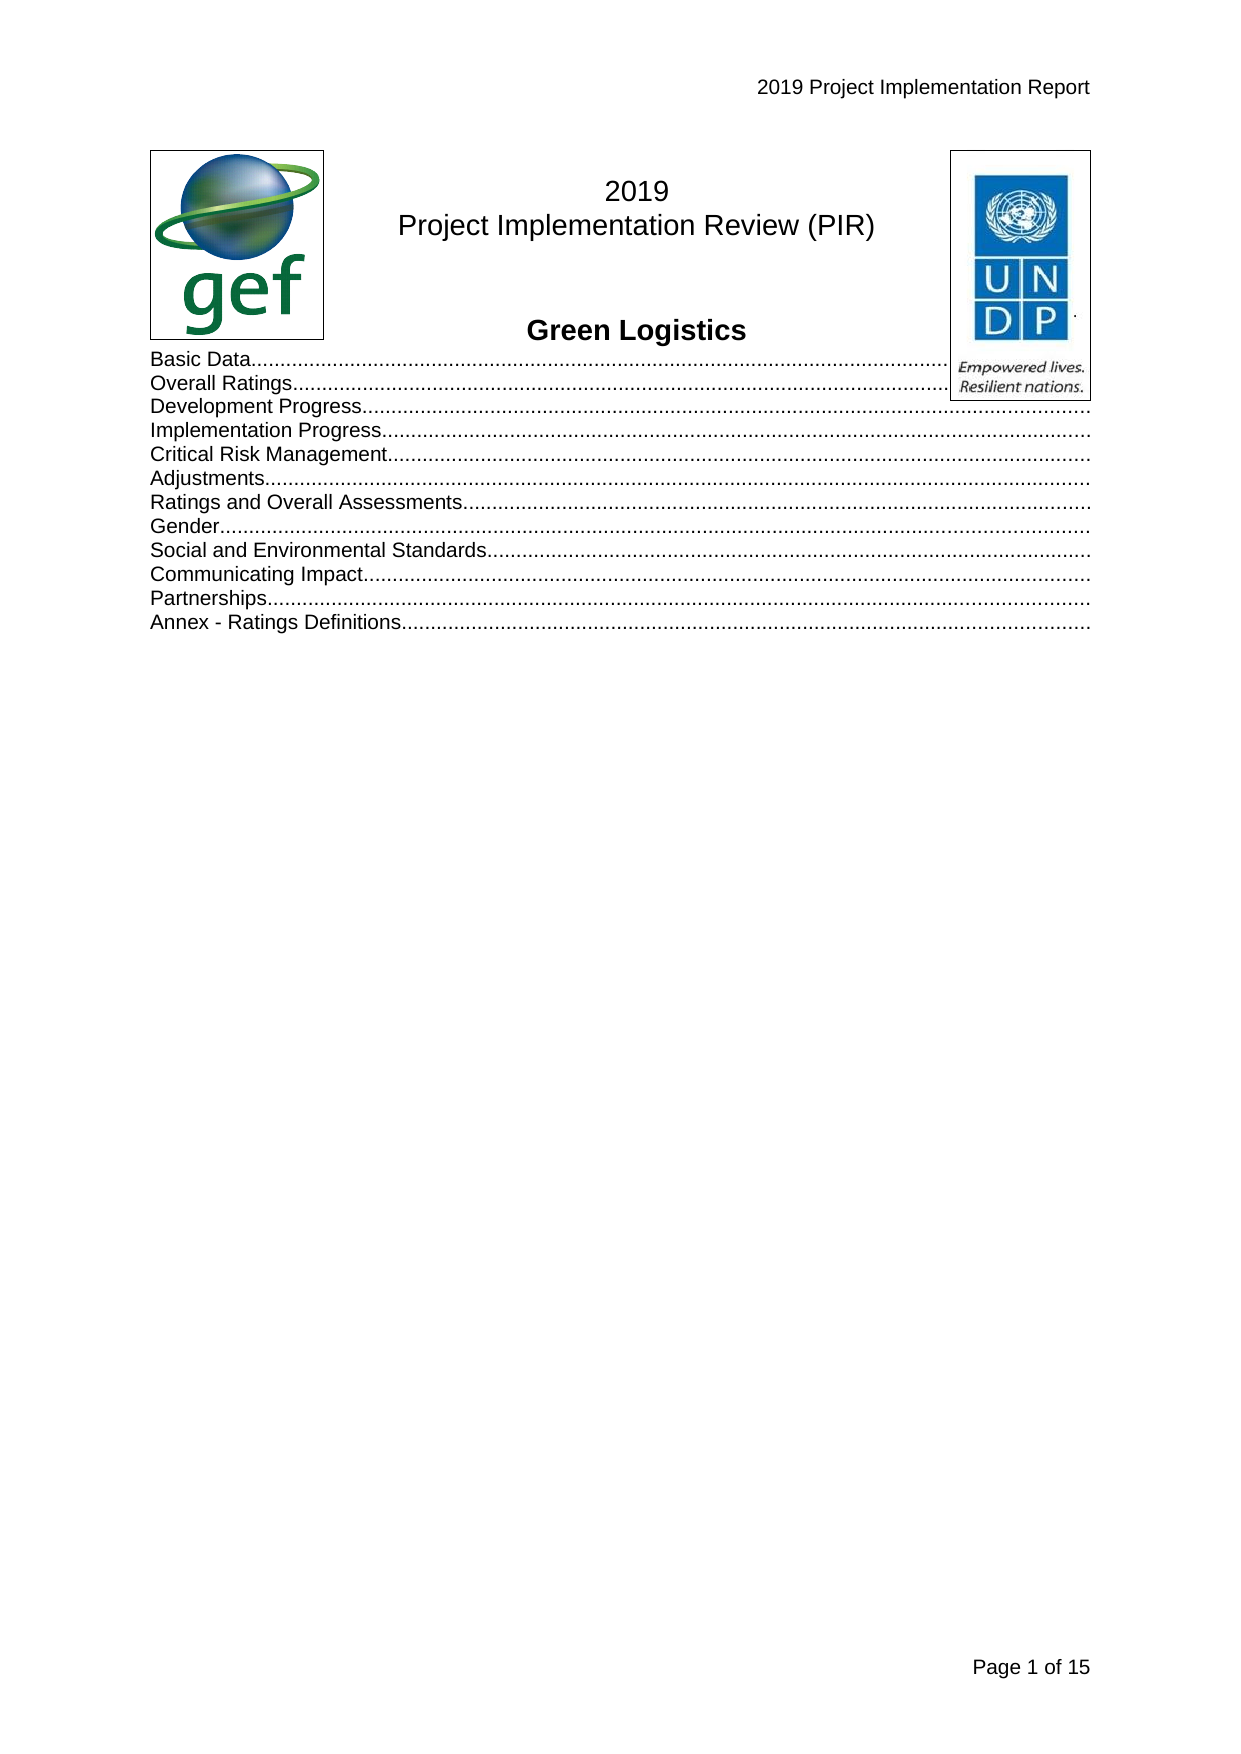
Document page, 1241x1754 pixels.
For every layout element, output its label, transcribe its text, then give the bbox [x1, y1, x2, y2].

text Critical Risk Management [150, 442, 1090, 466]
text Overall Ratings [150, 370, 950, 394]
text Development Progress [150, 394, 1090, 418]
text Green Logistics [150, 313, 950, 346]
text Project Implementation Review (PIR) [324, 207, 950, 241]
picture [151, 151, 323, 339]
text Basic Data [150, 346, 950, 370]
text Partnerships [150, 586, 1090, 610]
text Communicating Impact [150, 562, 1090, 586]
text Adjustments [150, 466, 1090, 490]
text 2019 [324, 174, 950, 207]
picture [951, 151, 1090, 400]
text Ratings and Overall Assessments [150, 490, 1090, 514]
text Social and Environmental Standards [150, 538, 1090, 562]
text Annex - Ratings Definitions [150, 610, 1090, 634]
text Implementation Progress [150, 418, 1090, 442]
text Gender [150, 514, 1090, 538]
